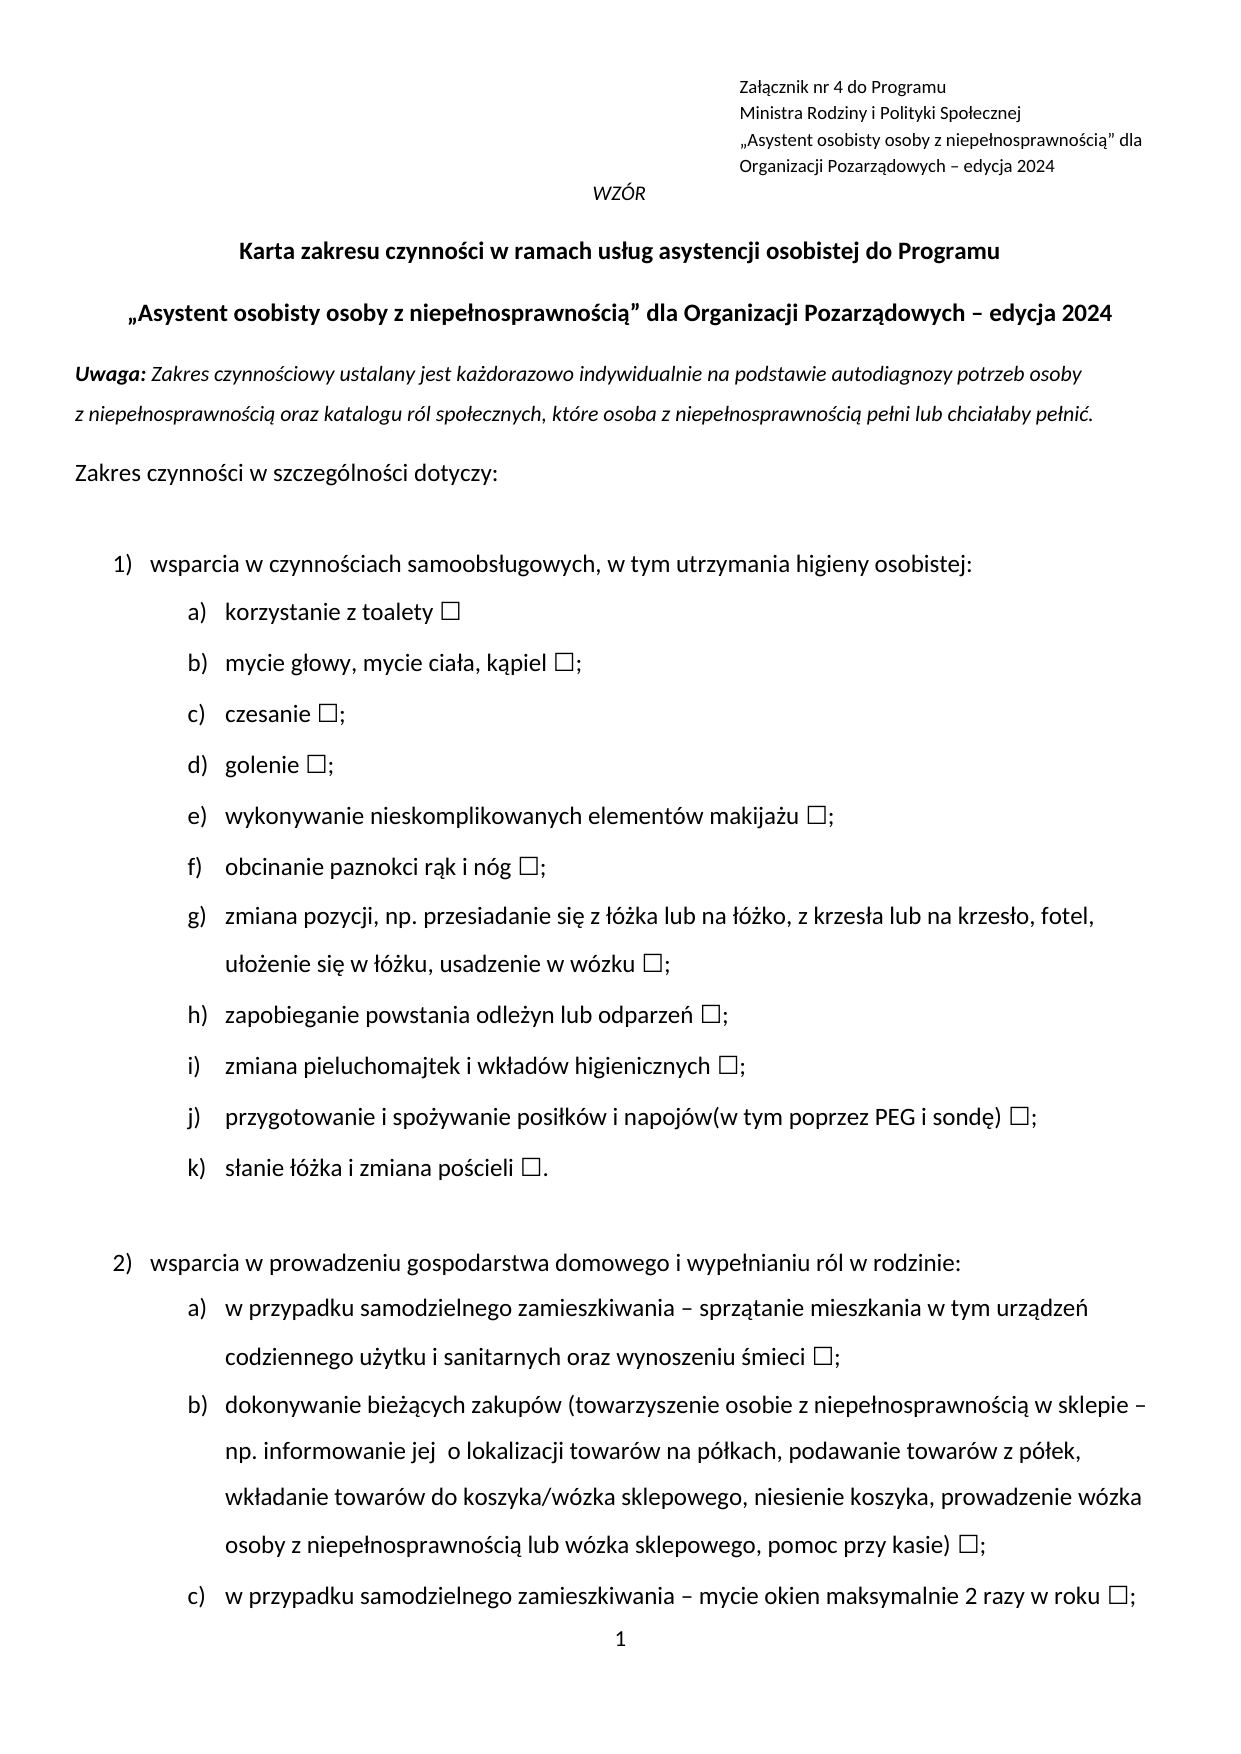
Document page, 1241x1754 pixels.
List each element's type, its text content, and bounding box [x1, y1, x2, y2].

list wsparcia w czynnościach samoobsługowych, w tym utrzymania higieny osobistej: [112, 548, 1165, 579]
list korzystanie z toalety [187, 594, 1165, 628]
list w przypadku samodzielnego zamieszkiwania – sprzątanie mieszkania w tym urządzeń codziennego użytku i sanitarnych oraz wynoszeniu śmieci ; [187, 1292, 1165, 1372]
list golenie ; [187, 747, 1165, 781]
text Załącznik nr 4 do Programu [739, 75, 1165, 98]
list przygotowanie i spożywanie posiłków i napojów(w tym poprzez PEG i sondę) ; [187, 1099, 1165, 1133]
text Uwaga: Zakres czynnościowy ustalany jest każdorazowo indywidualnie na podstawie autodiagnozy potrzeb osoby z niepełnosprawnością oraz katalogu ról społecznych, które osoba z niepełnosprawnością pełni lub chciałaby pełnić. [75, 360, 1165, 427]
list wykonywanie nieskomplikowanych elementów makijażu ; [187, 798, 1165, 832]
text Karta zakresu czynności w ramach usług asystencji osobistej do Programu [75, 235, 1165, 266]
text Ministra Rodziny i Polityki Społecznej [739, 101, 1165, 124]
list zmiana pozycji, np. przesiadanie się z łóżka lub na łóżko, z krzesła lub na krzesło, fotel, ułożenie się w łóżku, usadzenie w wózku ; [187, 900, 1165, 980]
list dokonywanie bieżących zakupów (towarzyszenie osobie z niepełnosprawnością w sklepie – np. informowanie jej o lokalizacji towarów na półkach, podawanie towarów z półek, wkładanie towarów do koszyka/wózka sklepowego, niesienie koszyka, prowadzenie wózka osoby z niepełnosprawnością lub wózka sklepowego, pomoc przy kasie) ; [187, 1389, 1165, 1561]
list zapobieganie powstania odleżyn lub odparzeń ; [187, 997, 1165, 1031]
list wsparcia w prowadzeniu gospodarstwa domowego i wypełnianiu ról w rodzinie: [112, 1247, 1165, 1277]
list obcinanie paznokci rąk i nóg ; [187, 849, 1165, 883]
text Zakres czynności w szczególności dotyczy: [75, 457, 1165, 487]
text „Asystent osobisty osoby z niepełnosprawnością” dla Organizacji Pozarządowych – edycja 2024 [739, 128, 1165, 177]
text „Asystent osobisty osoby z niepełnosprawnością” dla Organizacji Pozarządowych – edycja 2024 [75, 298, 1165, 328]
list czesanie ; [187, 696, 1165, 730]
text WZÓR [75, 180, 1165, 206]
list mycie głowy, mycie ciała, kąpiel ; [187, 645, 1165, 679]
list słanie łóżka i zmiana pościeli . [187, 1150, 1165, 1184]
list w przypadku samodzielnego zamieszkiwania – mycie okien maksymalnie 2 razy w roku ; [187, 1577, 1165, 1612]
list zmiana pieluchomajtek i wkładów higienicznych ; [187, 1048, 1165, 1082]
